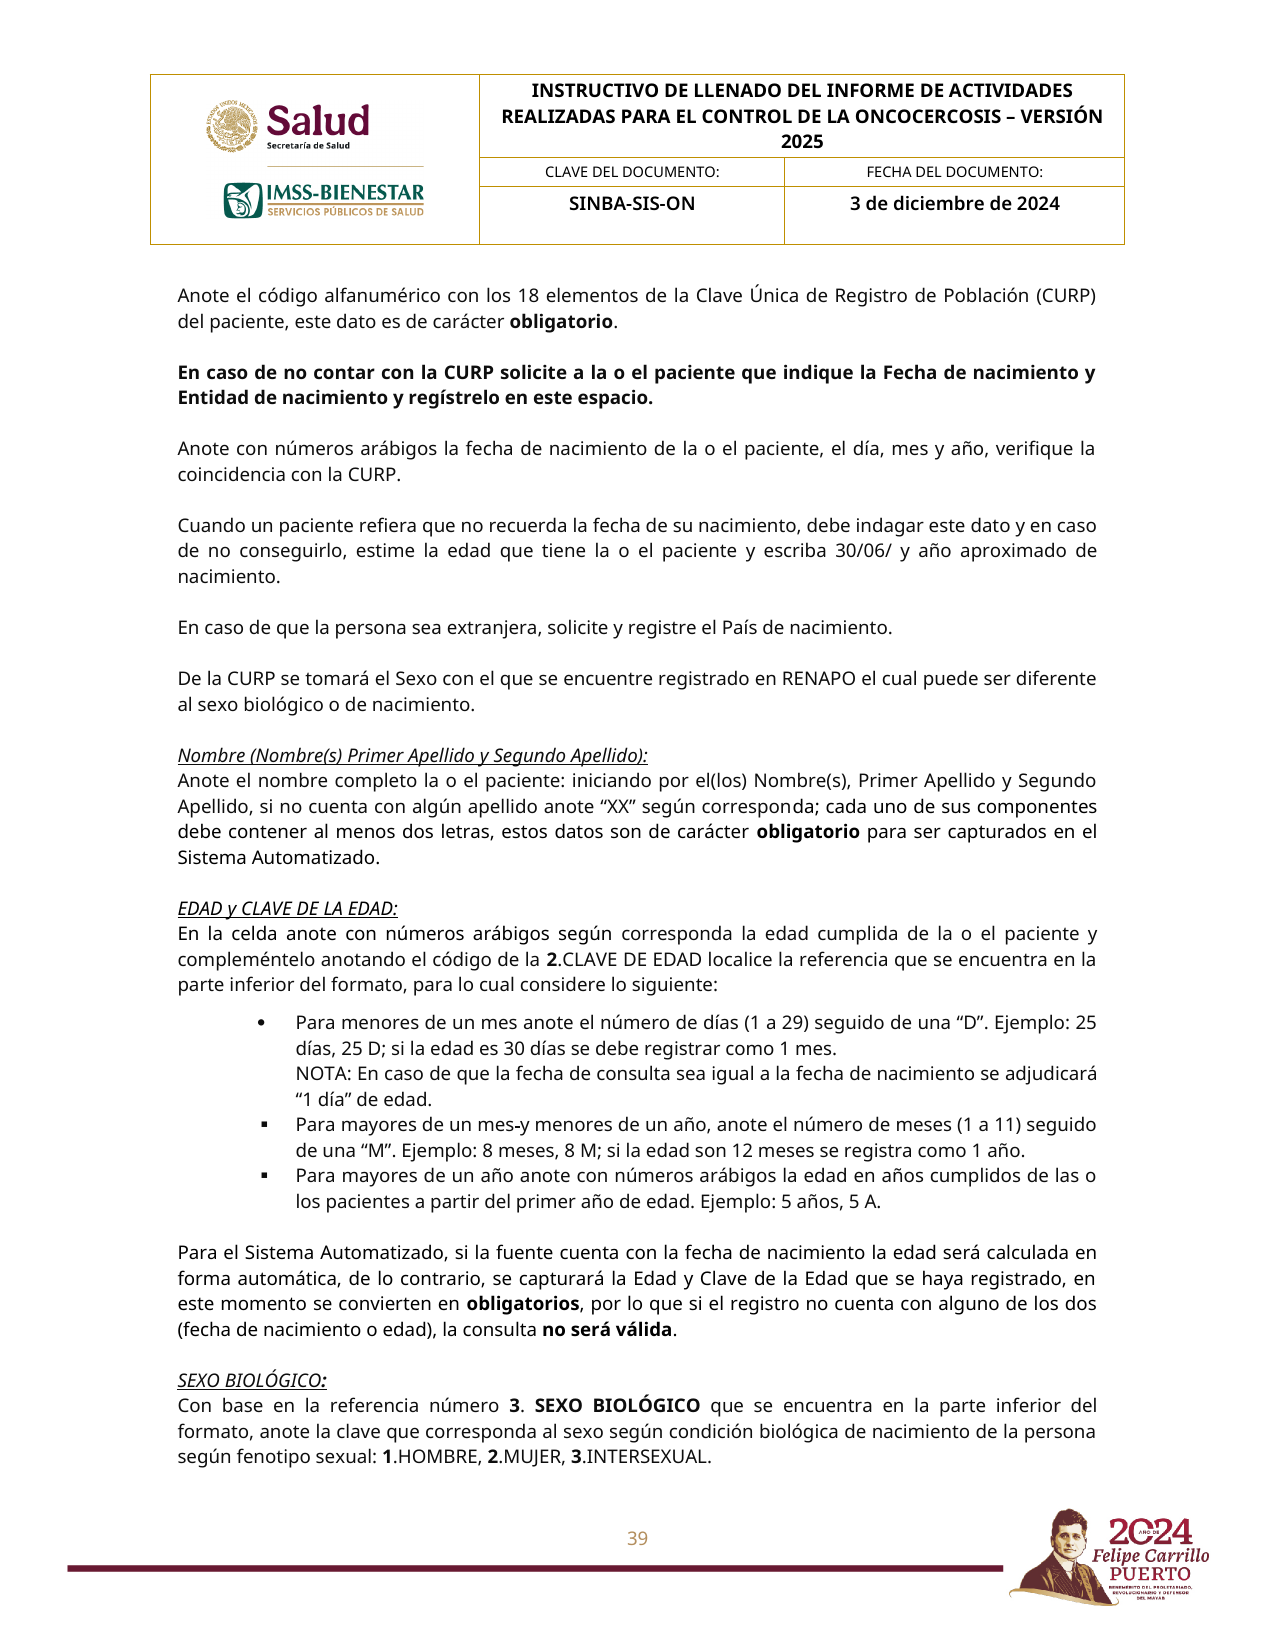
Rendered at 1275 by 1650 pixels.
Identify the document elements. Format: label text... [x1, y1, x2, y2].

list Para mayores de un año anote con números arábigos la edad en años cumplidos de las o los pacientes a partir del primer año de edad. Ejemplo: 5 años, 5 A. [260, 1163, 1098, 1214]
text NOTA: En caso de que la fecha de consulta sea igual a la fecha de nacimiento se adjudicará “1 día” de edad. [295, 1061, 1098, 1112]
picture [0, 1497, 1275, 1650]
text Anote el código alfanumérico con los 18 elementos de la Clave Única de Registro de Población (CURP) del paciente, este dato es de carácter obligatorio. [177, 283, 1098, 334]
text En caso de que la persona sea extranjera, solicite y registre el País de nacimiento. [177, 614, 1098, 640]
text SEXO BIOLÓGICO: [177, 1367, 1098, 1392]
text EDAD y CLAVE DE LA EDAD: [177, 895, 1098, 921]
text En la celda anote con números arábigos según corresponda la edad cumplida de la o el paciente y compleméntelo anotando el código de la 2.CLAVE DE EDAD localice la referencia que se encuentra en la parte inferior del formato, para lo cual considere lo siguiente: [177, 921, 1098, 997]
picture [206, 100, 424, 219]
list Para mayores de un mes y menores de un año, anote el número de meses (1 a 11) seguido de una “M”. Ejemplo: 8 meses, 8 M; si la edad son 12 meses se registra como 1 año. [260, 1112, 1098, 1163]
text En caso de no contar con la CURP solicite a la o el paciente que indique la Fecha de nacimiento y Entidad de nacimiento y regístrelo en este espacio. [177, 359, 1098, 410]
list Para menores de un mes anote el número de días (1 a 29) seguido de una “D”. Ejemplo: 25 días, 25 D; si la edad es 30 días se debe registrar como 1 mes. [258, 1010, 1098, 1061]
text Cuando un paciente refiera que no recuerda la fecha de su nacimiento, debe indagar este dato y en caso de no conseguirlo, estime la edad que tiene la o el paciente y escriba 30/06/ y año aproximado de nacimiento. [177, 512, 1098, 589]
text Anote el nombre completo la o el paciente: iniciando por el(los) Nombre(s), Primer Apellido y Segundo Apellido, si no cuenta con algún apellido anote “XX” según corresponda; cada uno de sus componentes debe contener al menos dos letras, estos datos son de carácter obligatorio para ser capturados en el Sistema Automatizado. [177, 767, 1098, 869]
text De la CURP se tomará el Sexo con el que se encuentre registrado en RENAPO el cual puede ser diferente al sexo biológico o de nacimiento. [177, 665, 1098, 716]
text Anote con números arábigos la fecha de nacimiento de la o el paciente, el día, mes y año, verifique la coincidencia con la CURP. [177, 436, 1098, 487]
text Para el Sistema Automatizado, si la fuente cuenta con la fecha de nacimiento la edad será calculada en forma automática, de lo contrario, se capturará la Edad y Clave de la Edad que se haya registrado, en este momento se convierten en obligatorios, por lo que si el registro no cuenta con alguno de los dos (fecha de nacimiento o edad), la consulta no será válida. [177, 1239, 1098, 1341]
text Nombre (Nombre(s) Primer Apellido y Segundo Apellido): [177, 742, 1098, 767]
text Con base en la referencia número 3. SEXO BIOLÓGICO que se encuentra en la parte inferior del formato, anote la clave que corresponda al sexo según condición biológica de nacimiento de la persona según fenotipo sexual: 1.HOMBRE, 2.MUJER, 3.INTERSEXUAL. [177, 1392, 1098, 1469]
